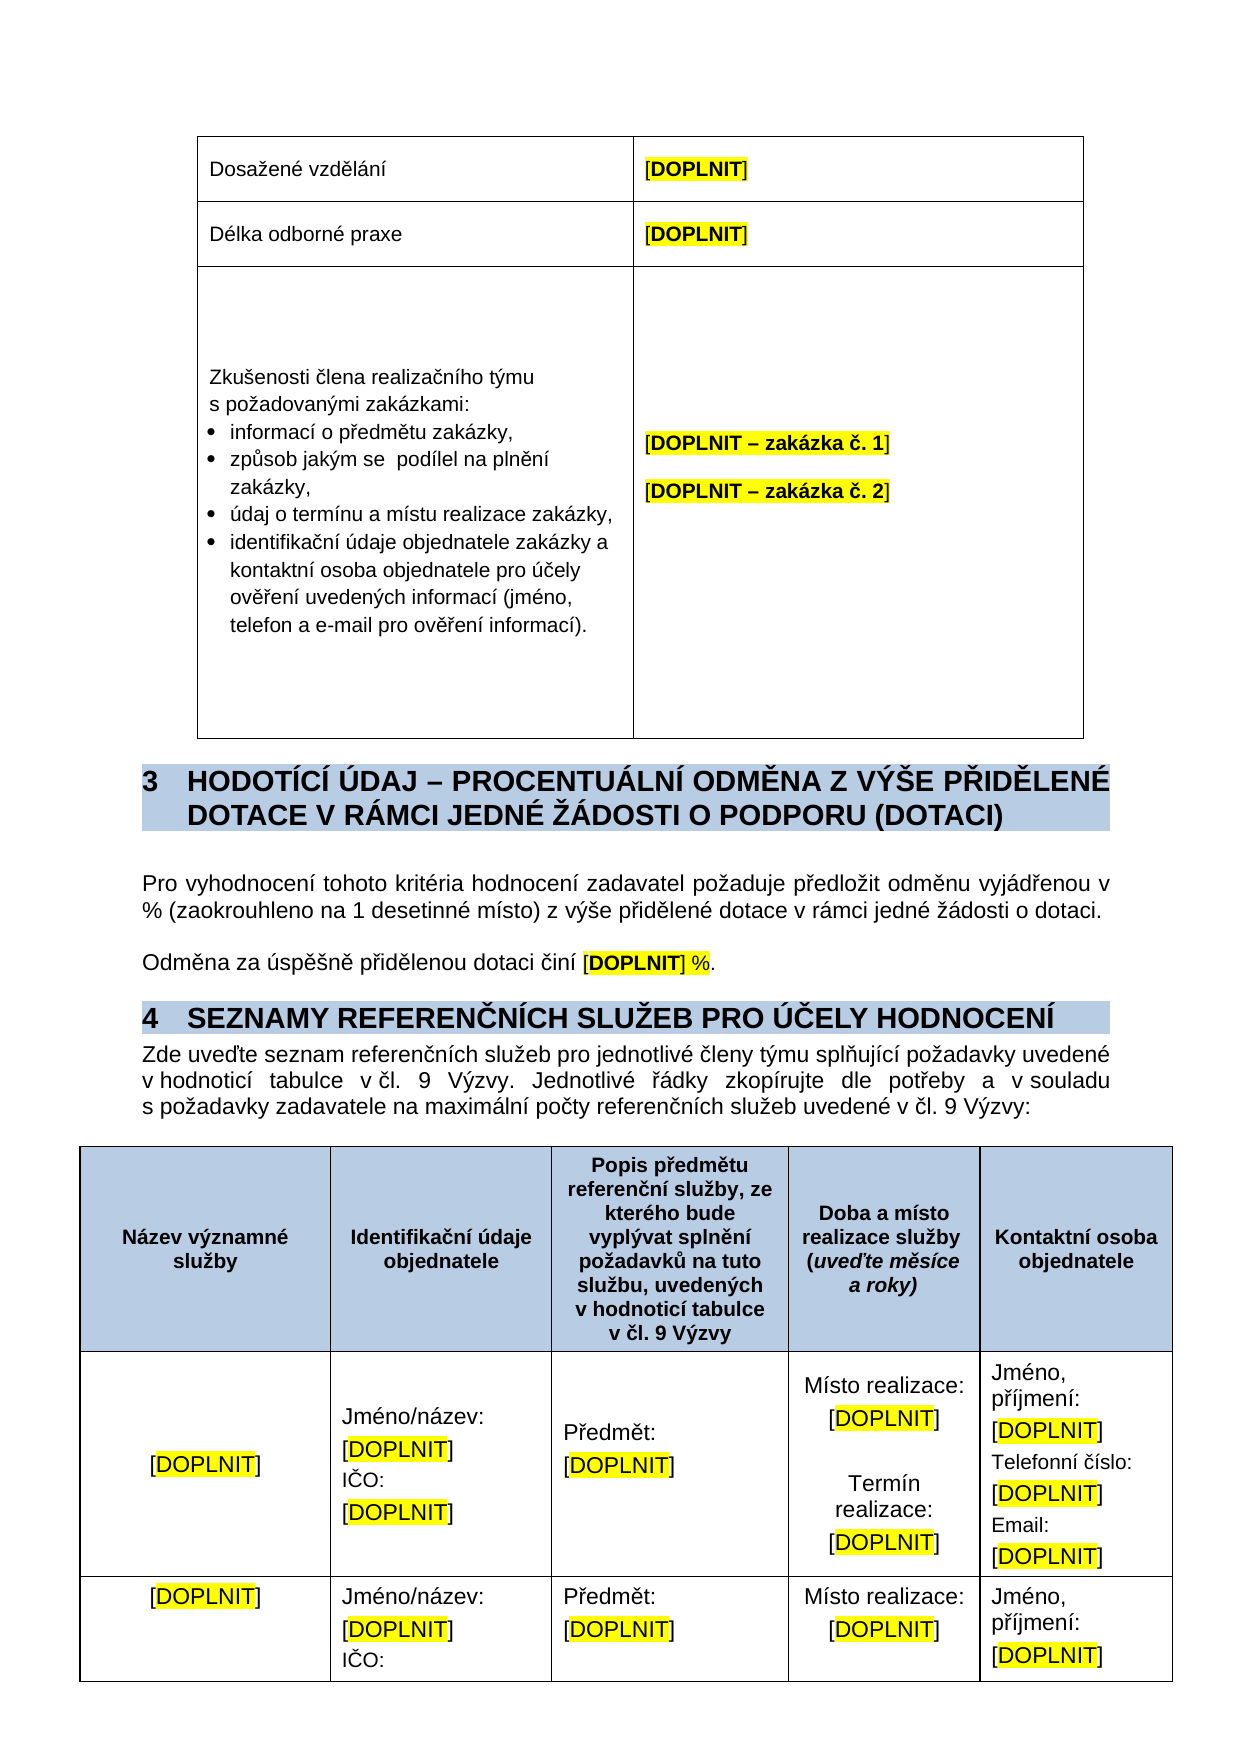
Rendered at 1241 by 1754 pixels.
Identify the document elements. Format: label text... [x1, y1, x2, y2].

text Odměna za úspěšně přidělenou dotaci činí [DOPLNIT] %. [142, 949, 1110, 976]
table_cell Dosažené vzdělání [198, 137, 633, 201]
table_cell Zkušenosti člena realizačního týmu s požadovanými zakázkami: informací o předmětu zakázky, způsob jakým se podílel na plnění zakázky, údaj o termínu a místu realizace zakázky, identifikační údaje objednatele zakázky a kontaktní osoba objednatele pro účely ověření uvedených informací (jméno, telefon a e-mail pro ověření informací). [198, 267, 633, 738]
table_header Doba a místo realizace služby (uveďte měsíce a roky) [789, 1147, 979, 1351]
subtitle seznamy referenčních služeb pro účely hodnocení [142, 1001, 1110, 1034]
table_cell [DOPLNIT] [81, 1577, 330, 1681]
table_cell Předmět: [DOPLNIT] [552, 1577, 788, 1681]
table_cell Předmět: [DOPLNIT] [552, 1352, 788, 1576]
table_header Popis předmětu referenční služby, ze kterého bude vyplývat splnění požadavků na tuto službu, uvedených v hodnoticí tabulce v čl. 9 Výzvy [552, 1147, 788, 1351]
text Zde uveďte seznam referenčních služeb pro jednotlivé členy týmu splňující požadavky uvedené v hodnoticí tabulce v čl. 9 Výzvy. Jednotlivé řádky zkopírujte dle potřeby a v souladu s požadavky zadavatele na maximální počty referenčních služeb uvedené v čl. 9 Výzvy: [142, 1041, 1110, 1119]
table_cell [789, 1577, 979, 1681]
table_cell Jméno/název: [DOPLNIT] IČO: [DOPLNIT] [331, 1352, 551, 1576]
table_cell Místo realizace: [DOPLNIT] Termín realizace: [DOPLNIT] [789, 1352, 979, 1576]
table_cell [331, 1577, 551, 1681]
table_header Identifikační údaje objednatele [331, 1147, 551, 1351]
subtitle hodotící údaj – procentuální odměna z výše přidělené dotace v rámci jedné žádosti o podporu (dotaci) [142, 764, 1110, 831]
table_cell [DOPLNIT – zakázka č. 1] [DOPLNIT – zakázka č. 2] [634, 267, 1083, 738]
table_cell [DOPLNIT] [81, 1352, 330, 1576]
table_cell [DOPLNIT] [634, 137, 1083, 201]
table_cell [981, 1577, 1172, 1681]
table_cell Délka odborné praxe [198, 202, 633, 266]
table_header Název významné služby [81, 1147, 330, 1351]
text Pro vyhodnocení tohoto kritéria hodnocení zadavatel požaduje předložit odměnu vyjádřenou v % (zaokrouhleno na 1 desetinné místo) z výše přidělené dotace v rámci jedné žádosti o dotaci. [142, 870, 1110, 923]
table_header Kontaktní osoba objednatele [981, 1147, 1172, 1351]
table_cell [DOPLNIT] [634, 202, 1083, 266]
table_cell Jméno, příjmení: [DOPLNIT] Telefonní číslo: [DOPLNIT] Email: [DOPLNIT] [981, 1352, 1172, 1576]
